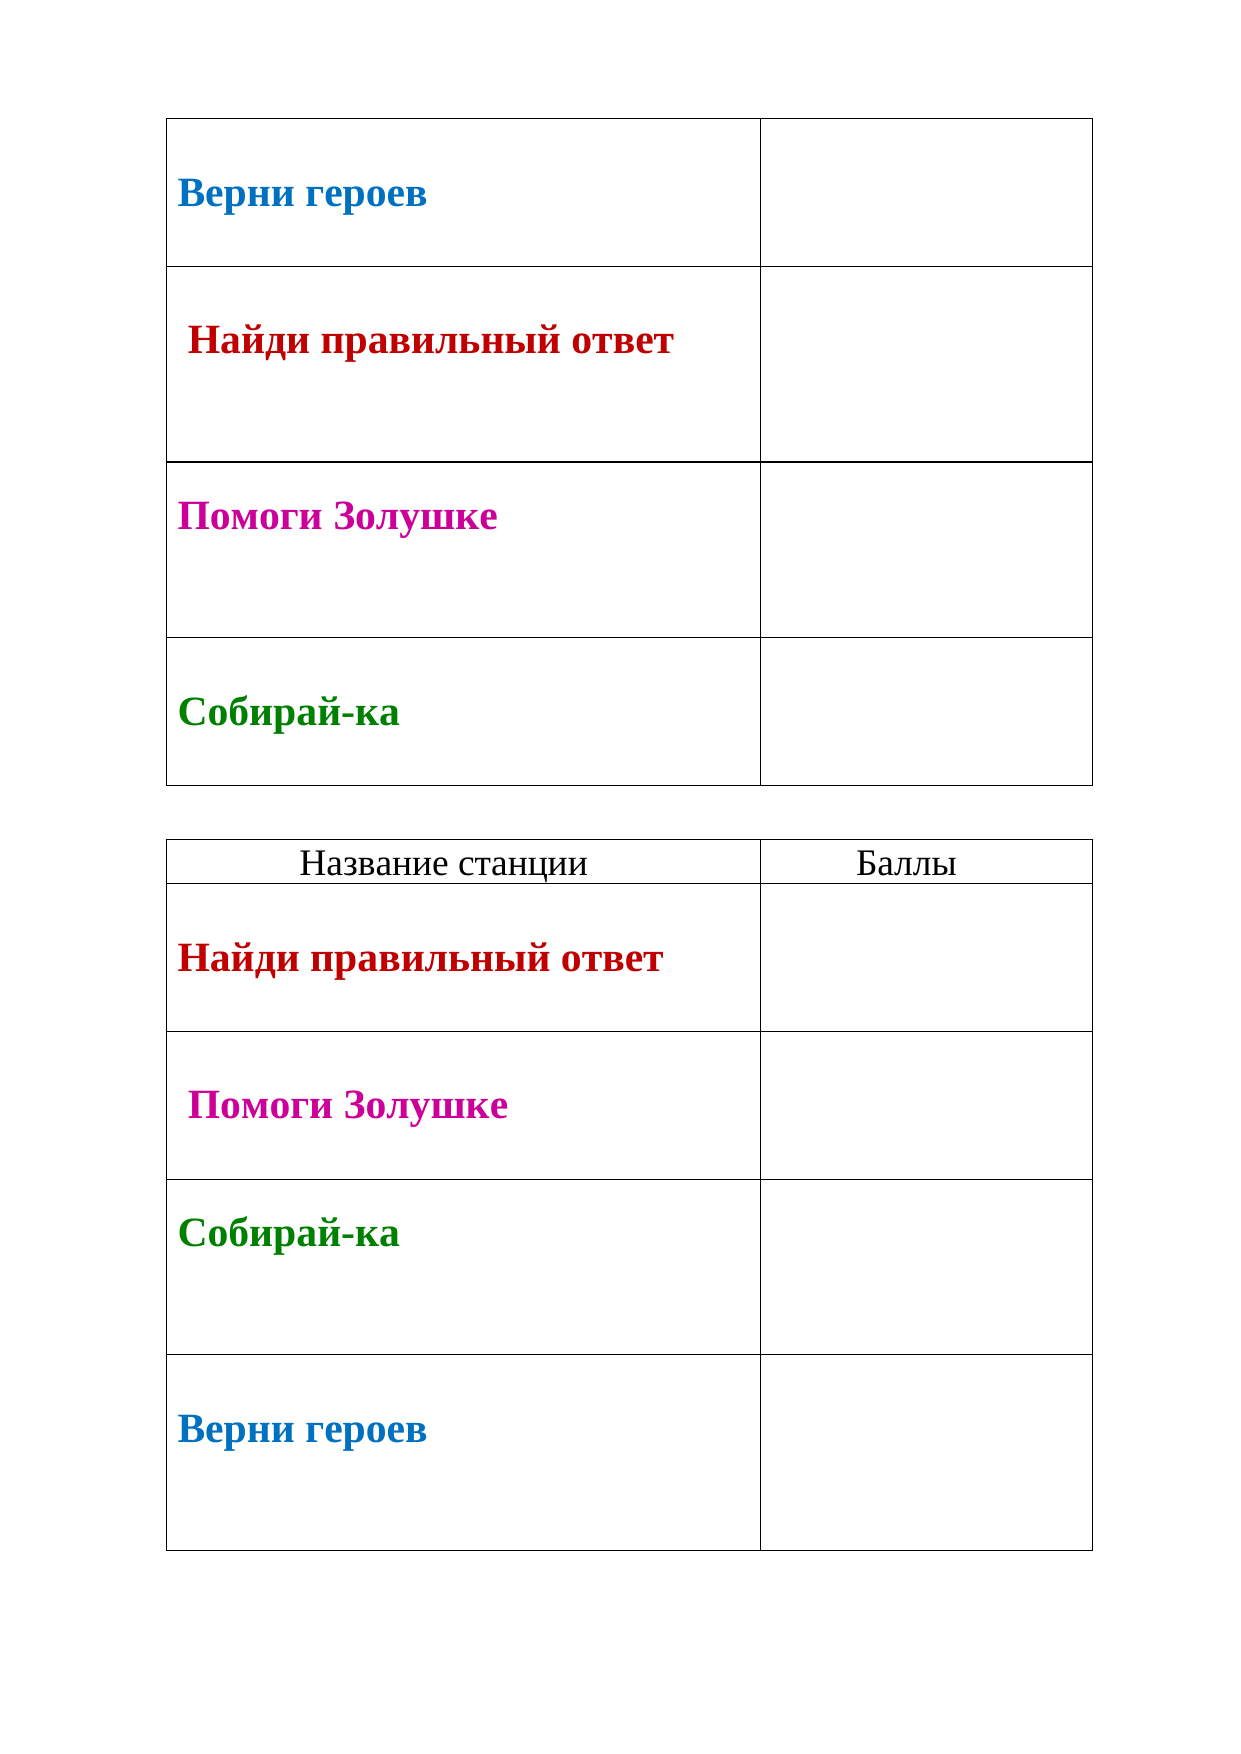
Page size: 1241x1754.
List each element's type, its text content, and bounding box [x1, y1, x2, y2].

table_cell [761, 638, 1092, 785]
table_cell Помоги Золушке [167, 463, 760, 637]
table_cell [761, 1032, 1092, 1178]
table_cell Помоги Золушке [167, 1032, 760, 1178]
table_cell [761, 119, 1092, 266]
table_cell Найди правильный ответ [167, 884, 760, 1031]
table_cell Собирай-ка [167, 1180, 760, 1354]
table_cell [761, 1180, 1092, 1354]
table_header Баллы [761, 840, 1092, 883]
table_cell [761, 1355, 1092, 1550]
table_header Название станции [167, 840, 760, 883]
table_cell [761, 884, 1092, 1031]
table_cell [761, 463, 1092, 637]
table_cell [761, 267, 1092, 461]
table_cell Верни героев [167, 119, 760, 266]
table_cell Собирай-ка [167, 638, 760, 785]
table_cell Верни героев [167, 1355, 760, 1550]
table_cell Найди правильный ответ [167, 267, 760, 461]
